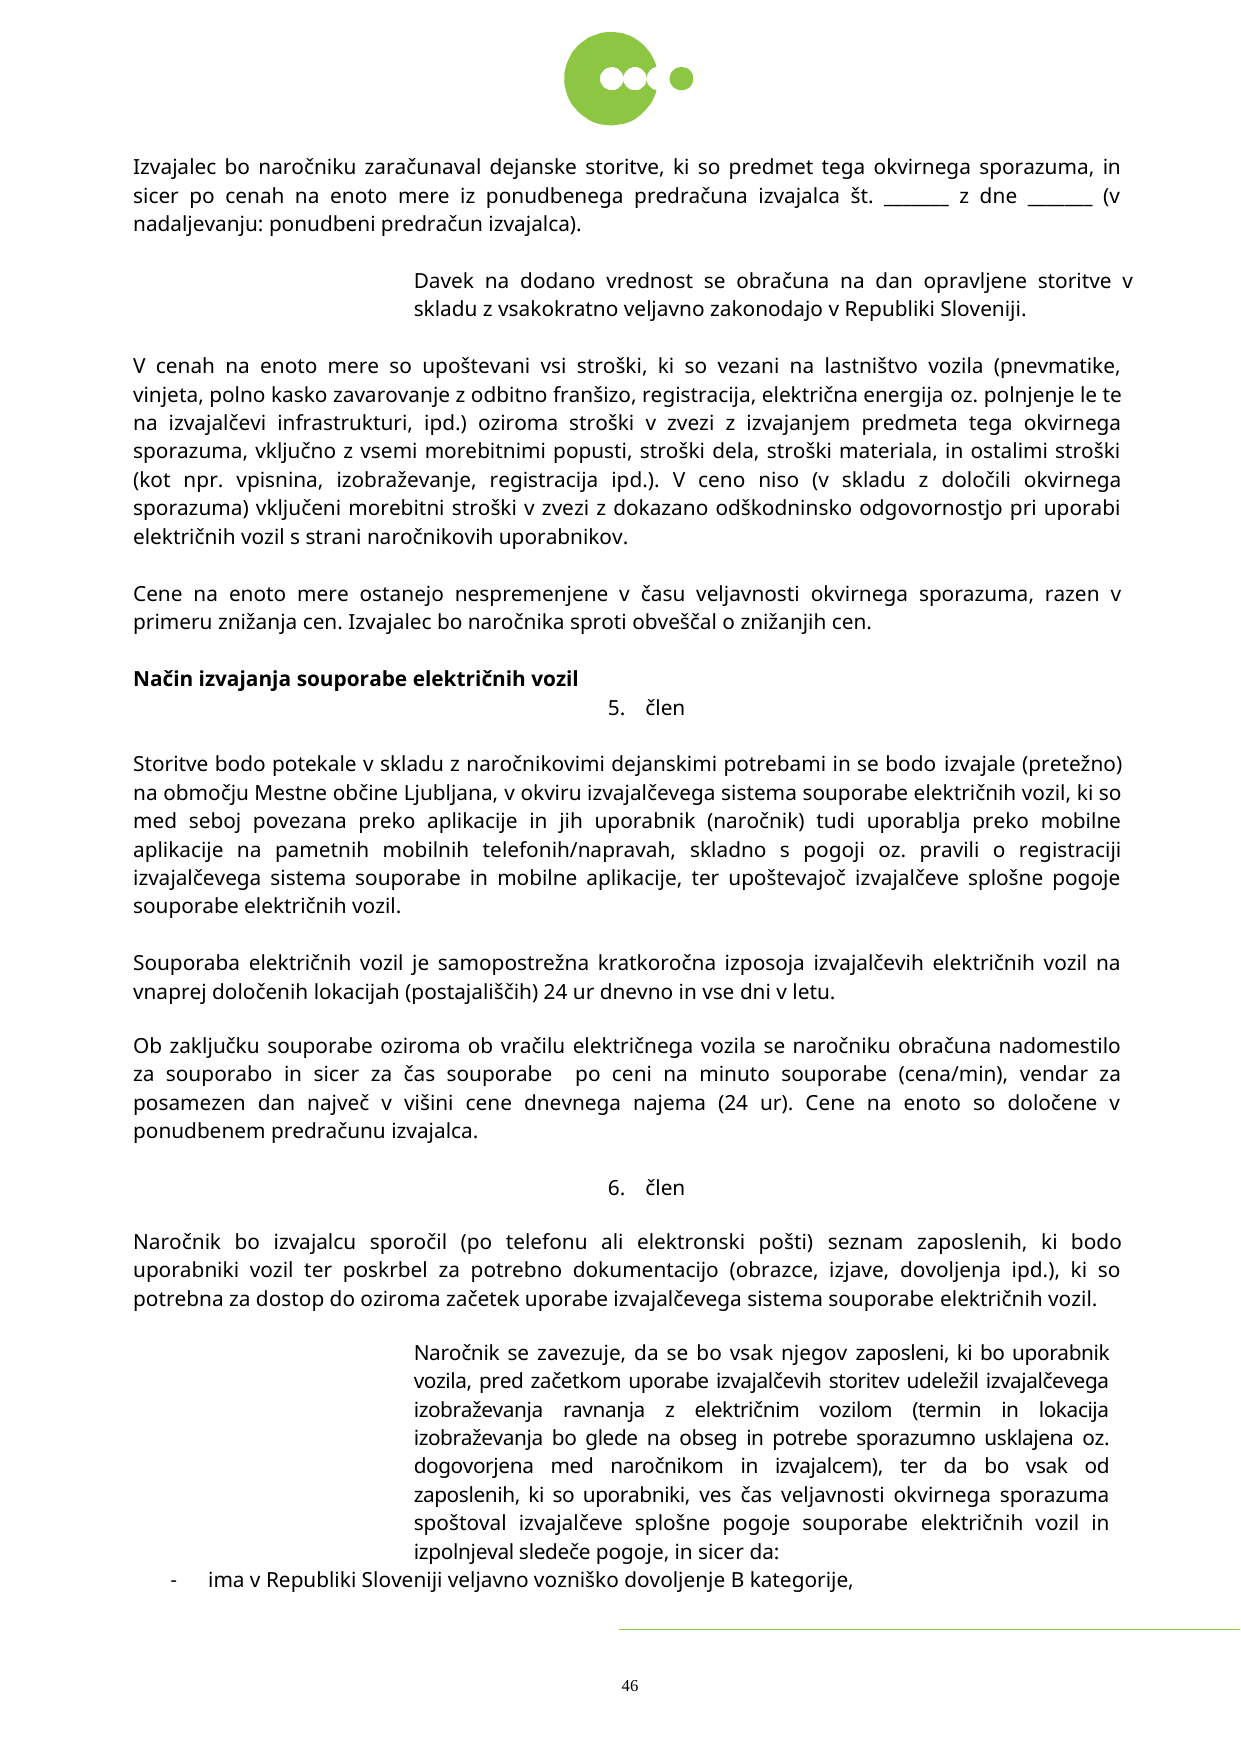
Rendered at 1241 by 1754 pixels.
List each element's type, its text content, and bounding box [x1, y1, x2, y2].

text Izvajalec bo naročniku zaračunaval dejanske storitve, ki so predmet tega okvirnega sporazuma, in sicer po cenah na enoto mere iz ponudbenega predračuna izvajalca št. _______ z dne _______ (v nadaljevanju: ponudbeni predračun izvajalca). [133, 152, 1122, 238]
text Storitve bodo potekale v skladu z naročnikovimi dejanskimi potrebami in se bodo izvajale (pretežno) na območju Mestne občine Ljubljana, v okviru izvajalčevega sistema souporabe električnih vozil, ki so med seboj povezana preko aplikacije in jih uporabnik (naročnik) tudi uporablja preko mobilne aplikacije na pametnih mobilnih telefonih/napravah, skladno s pogoji oz. pravili o registraciji izvajalčevega sistema souporabe in mobilne aplikacije, ter upoštevajoč izvajalčeve splošne pogoje souporabe električnih vozil. [133, 749, 1122, 920]
list ima v Republiki Sloveniji veljavno vozniško dovoljenje B kategorije, [170, 1565, 1109, 1594]
text V cenah na enoto mere so upoštevani vsi stroški, ki so vezani na lastništvo vozila (pnevmatike, vinjeta, polno kasko zavarovanje z odbitno franšizo, registracija, električna energija oz. polnjenje le te na izvajalčevi infrastrukturi, ipd.) oziroma stroški v zvezi z izvajanjem predmeta tega okvirnega sporazuma, vključno z vsemi morebitnimi popusti, stroški dela, stroški materiala, in ostalimi stroški (kot npr. vpisnina, izobraževanje, registracija ipd.). V ceno niso (v skladu z določili okvirnega sporazuma) vključeni morebitni stroški v zvezi z dokazano odškodninsko odgovornostjo pri uporabi električnih vozil s strani naročnikovih uporabnikov. [133, 351, 1122, 550]
text Souporaba električnih vozil je samopostrežna kratkoročna izposoja izvajalčevih električnih vozil na vnaprej določenih lokacijah (postajališčih) 24 ur dnevno in vse dni v letu. [133, 948, 1122, 1005]
text Naročnik se zavezuje, da se bo vsak njegov zaposleni, ki bo uporabnik vozila, pred začetkom uporabe izvajalčevih storitev udeležil izvajalčevega izobraževanja ravnanja z električnim vozilom (termin in lokacija izobraževanja bo glede na obseg in potrebe sporazumno usklajena oz. dogovorjena med naročnikom in izvajalcem), ter da bo vsak od zaposlenih, ki so uporabniki, ves čas veljavnosti okvirnega sporazuma spoštoval izvajalčeve splošne pogoje souporabe električnih vozil in izpolnjeval sledeče pogoje, in sicer da: [413, 1338, 1110, 1565]
list člen [170, 693, 1122, 721]
text Način izvajanja souporabe električnih vozil [133, 664, 1122, 693]
text Naročnik bo izvajalcu sporočil (po telefonu ali elektronski pošti) seznam zaposlenih, ki bodo uporabniki vozil ter poskrbel za potrebno dokumentacijo (obrazce, izjave, dovoljenja ipd.), ki so potrebna za dostop do oziroma začetek uporabe izvajalčevega sistema souporabe električnih vozil. [133, 1227, 1122, 1312]
text Cene na enoto mere ostanejo nespremenjene v času veljavnosti okvirnega sporazuma, razen v primeru znižanja cen. Izvajalec bo naročnika sproti obveščal o znižanjih cen. [133, 579, 1122, 636]
text Ob zaključku souporabe oziroma ob vračilu električnega vozila se naročniku obračuna nadomestilo za souporabo in sicer za čas souporabe po ceni na minuto souporabe (cena/min), vendar za posamezen dan največ v višini cene dnevnega najema (24 ur). Cene na enoto so določene v ponudbenem predračunu izvajalca. [133, 1031, 1122, 1145]
text Davek na dodano vrednost se obračuna na dan opravljene storitve v skladu z vsakokratno veljavno zakonodajo v Republiki Sloveniji. [413, 266, 1134, 323]
list člen [170, 1173, 1122, 1202]
